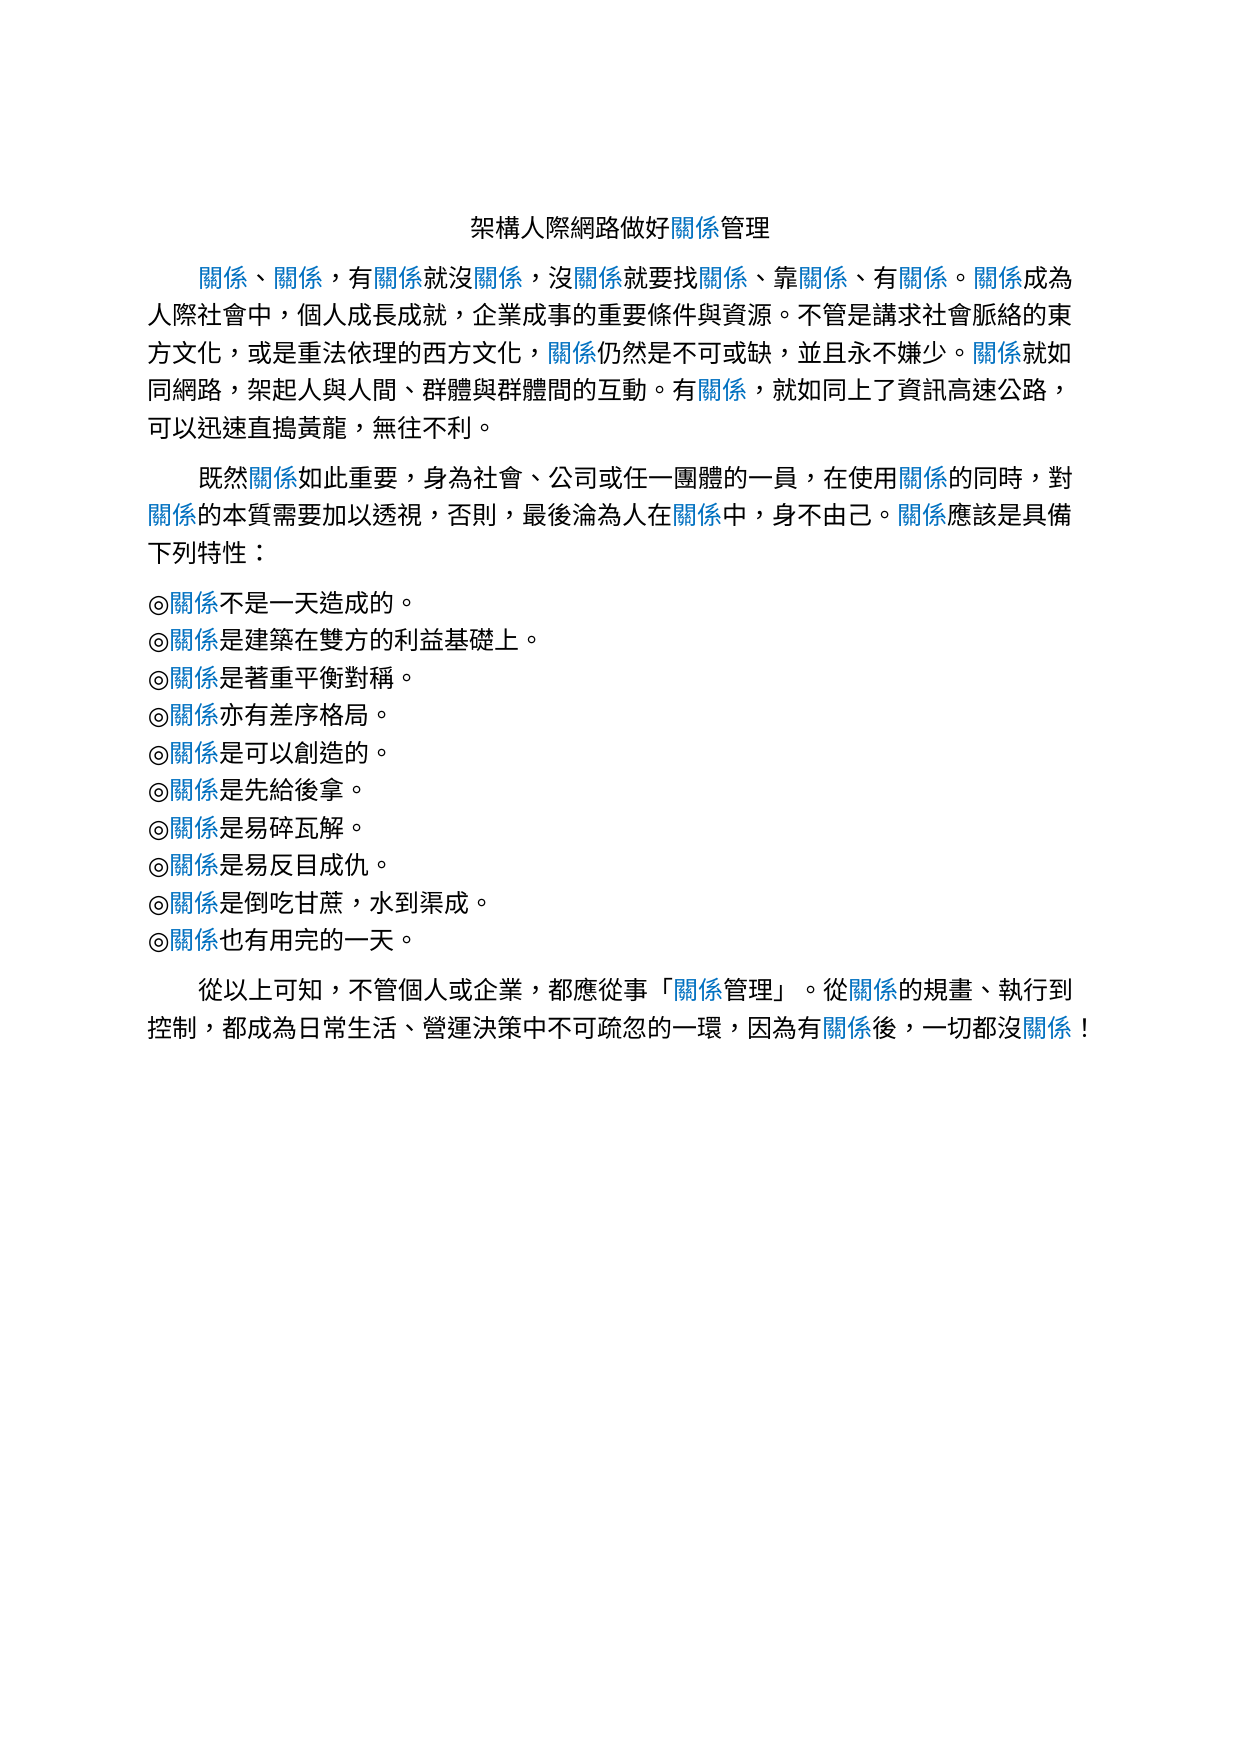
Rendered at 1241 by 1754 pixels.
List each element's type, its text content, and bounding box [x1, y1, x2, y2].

text ◎關係是易反目成仇。 [148, 844, 1092, 882]
text ◎關係是易碎瓦解。 [148, 807, 1092, 844]
text 架構人際網路做好關係管理 [148, 207, 1092, 244]
text ◎關係亦有差序格局。 [148, 694, 1092, 732]
text ◎關係是先給後拿。 [148, 769, 1092, 807]
text 既然關係如此重要，身為社會、公司或任一團體的一員，在使用關係的同時，對關係的本質需要加以透視，否則，最後淪為人在關係中，身不由己。關係應該是具備下列特性： [148, 457, 1092, 569]
text ◎關係不是一天造成的。 [148, 582, 1092, 619]
text 從以上可知，不管個人或企業，都應從事「關係管理」。從關係的規畫、執行到控制，都成為日常生活、營運決策中不可疏忽的一環，因為有關係後，一切都沒關係！ [148, 969, 1092, 1044]
text ◎關係也有用完的一天。 [148, 919, 1092, 957]
text ◎關係是倒吃甘蔗，水到渠成。 [148, 882, 1092, 919]
text ◎關係是可以創造的。 [148, 732, 1092, 769]
text ◎關係是建築在雙方的利益基礎上。 [148, 619, 1092, 657]
text 關係、關係，有關係就沒關係，沒關係就要找關係、靠關係、有關係。關係成為人際社會中，個人成長成就，企業成事的重要條件與資源。不管是講求社會脈絡的東方文化，或是重法依理的西方文化，關係仍然是不可或缺，並且永不嫌少。關係就如同網路，架起人與人間、群體與群體間的互動。有關係，就如同上了資訊高速公路，可以迅速直搗黃龍，無往不利。 [148, 257, 1092, 444]
text ◎關係是著重平衡對稱。 [148, 657, 1092, 694]
